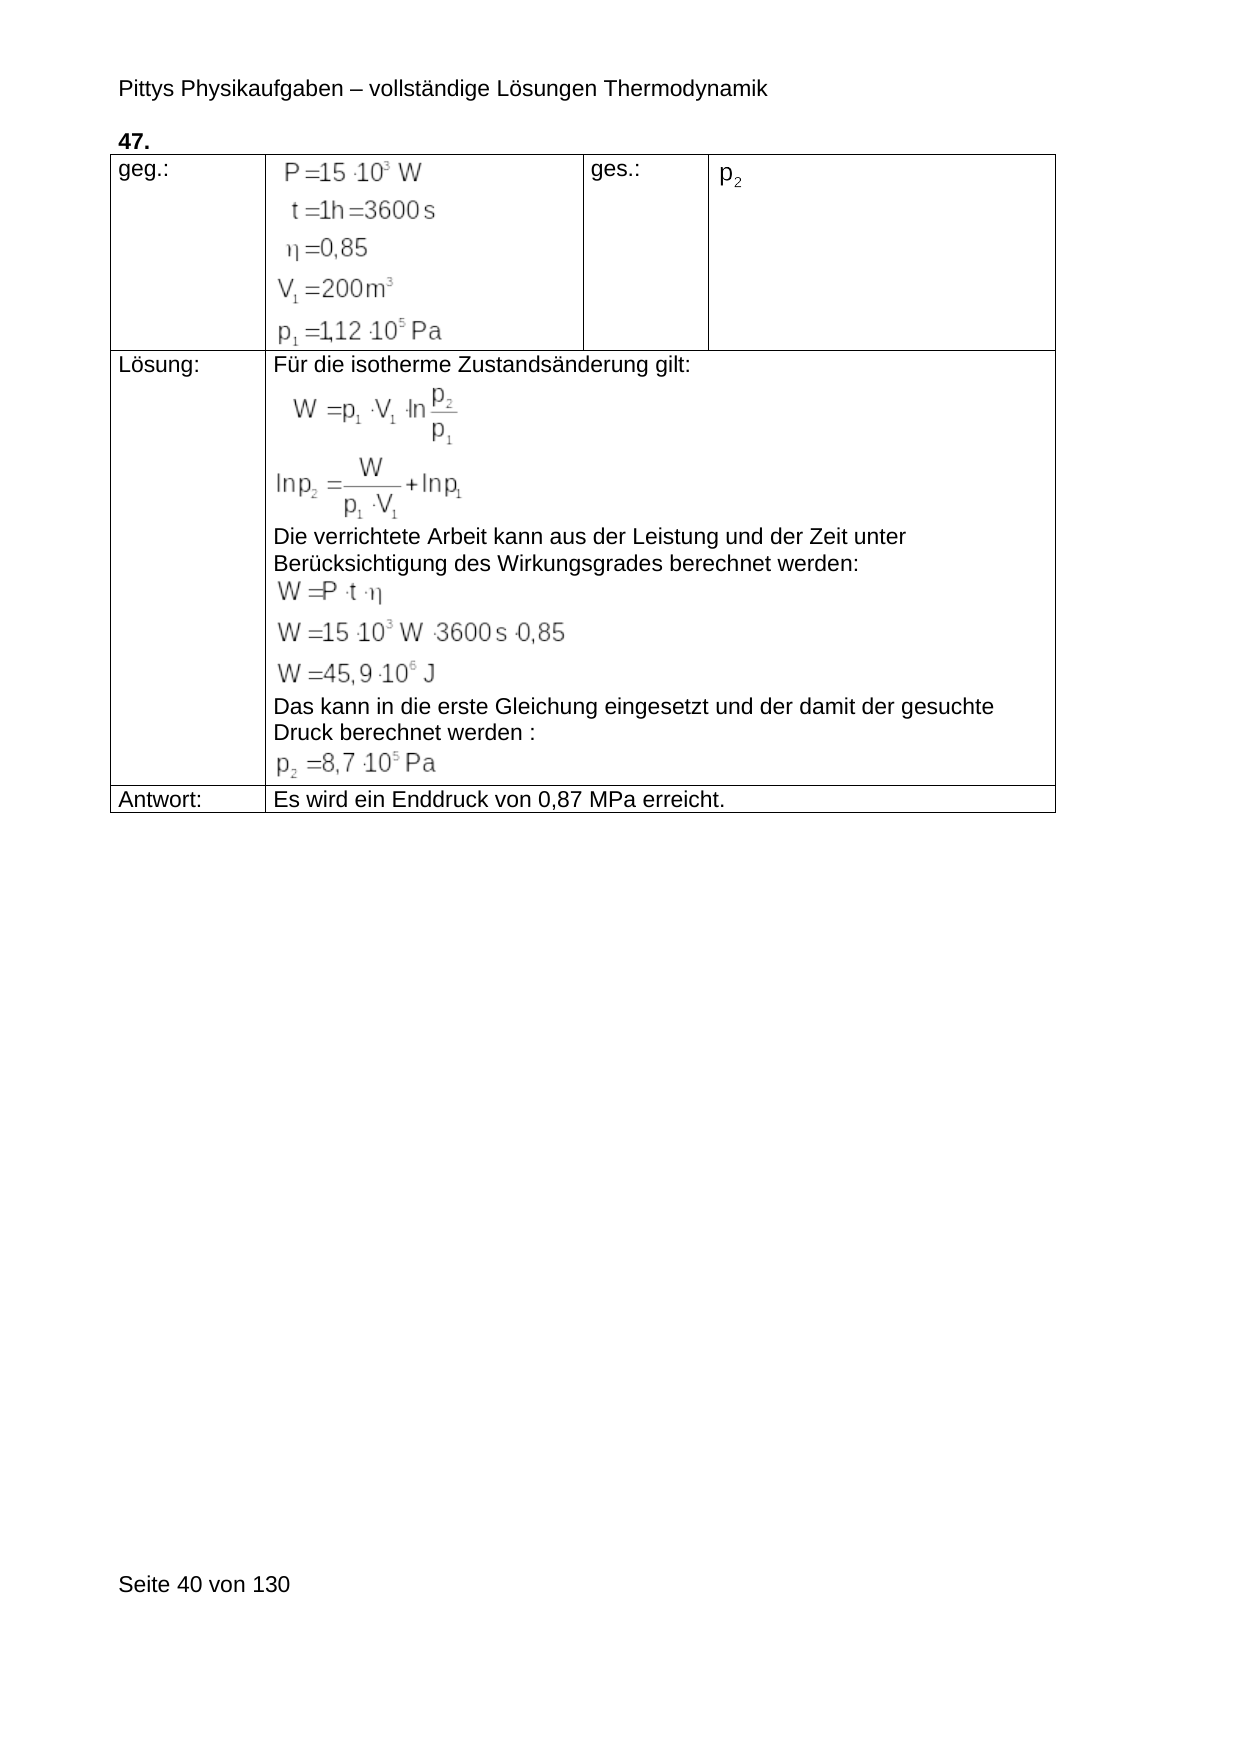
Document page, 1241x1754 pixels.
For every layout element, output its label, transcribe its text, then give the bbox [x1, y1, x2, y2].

text 47. [118, 128, 1152, 154]
table_cell Antwort: [111, 786, 265, 812]
table_cell Es wird ein Enddruck von 0,87 MPa erreicht. [266, 786, 1055, 812]
table_header geg.: [111, 155, 265, 350]
table_cell Lösung: [111, 351, 265, 785]
table_header ges.: [584, 155, 708, 350]
table_header [709, 155, 1055, 350]
table_cell Für die isotherme Zustandsänderung gilt: Die verrichtete Arbeit kann aus der Leistung und der Zeit unter Berücksichtigung des Wirkungsgrades berechnet werden: Das kann in die erste Gleichung eingesetzt und der damit der gesuchte Druck berechnet werden : [266, 351, 1055, 785]
table_header [266, 155, 583, 350]
